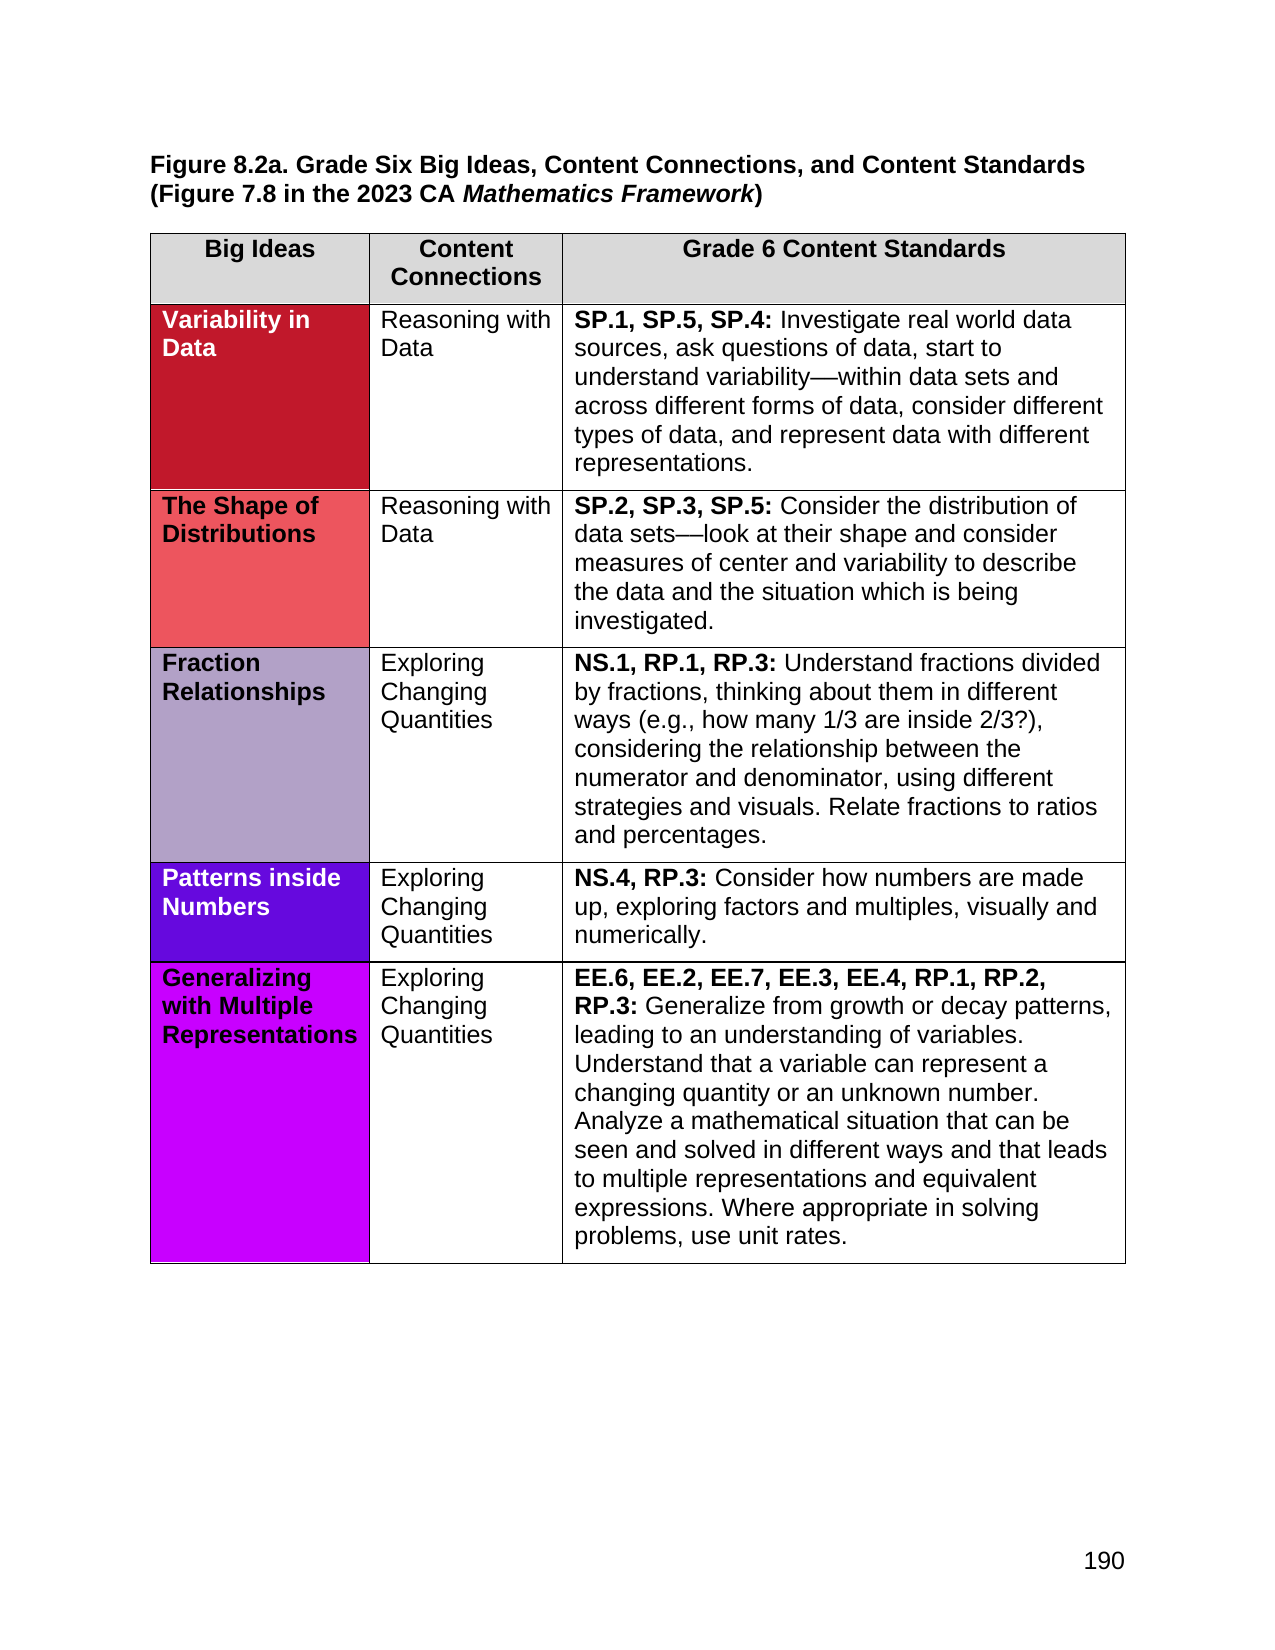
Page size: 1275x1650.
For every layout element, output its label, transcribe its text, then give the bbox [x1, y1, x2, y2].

table_cell The Shape of Distributions [151, 491, 369, 647]
table_cell Patterns inside Numbers [151, 863, 369, 961]
table_header Content Connections [370, 234, 562, 303]
table_cell Exploring Changing Quantities [370, 648, 562, 862]
table_cell Generalizing with Multiple Representations [151, 963, 369, 1262]
table_cell EE.6, EE.2, EE.7, EE.3, EE.4, RP.1, RP.2, RP.3: Generalize from growth or decay patterns, leading to an understanding of variables. Understand that a variable can represent a changing quantity or an unknown number. Analyze a mathematical situation that can be seen and solved in different ways and that leads to multiple representations and equivalent expressions. Where appropriate in solving problems, use unit rates. [563, 963, 1125, 1262]
table_cell Variability in Data [151, 305, 369, 489]
table_header Grade 6 Content Standards [563, 234, 1125, 303]
table_cell SP.1, SP.5, SP.4: Investigate real world data sources, ask questions of data, start to understand variability––within data sets and across different forms of data, consider different types of data, and represent data with different representations. [563, 305, 1125, 489]
table_header Big Ideas [151, 234, 369, 303]
subtitle Figure 8.2a. Grade Six Big Ideas, Content Connections, and Content Standards (Figure 7.8 in the 2023 CA Mathematics Framework) [150, 150, 1125, 207]
table_cell Fraction Relationships [151, 648, 369, 862]
table_cell NS.4, RP.3: Consider how numbers are made up, exploring factors and multiples, visually and numerically. [563, 863, 1125, 961]
table_cell NS.1, RP.1, RP.3: Understand fractions divided by fractions, thinking about them in different ways (e.g., how many 1/3 are inside 2/3?), considering the relationship between the numerator and denominator, using different strategies and visuals. Relate fractions to ratios and percentages. [563, 648, 1125, 862]
table_cell SP.2, SP.3, SP.5: Consider the distribution of data sets––look at their shape and consider measures of center and variability to describe the data and the situation which is being investigated. [563, 491, 1125, 647]
table_cell Exploring Changing Quantities [370, 963, 562, 1262]
table_cell Exploring Changing Quantities [370, 863, 562, 961]
table_cell Reasoning with Data [370, 305, 562, 489]
table_cell Reasoning with Data [370, 491, 562, 647]
